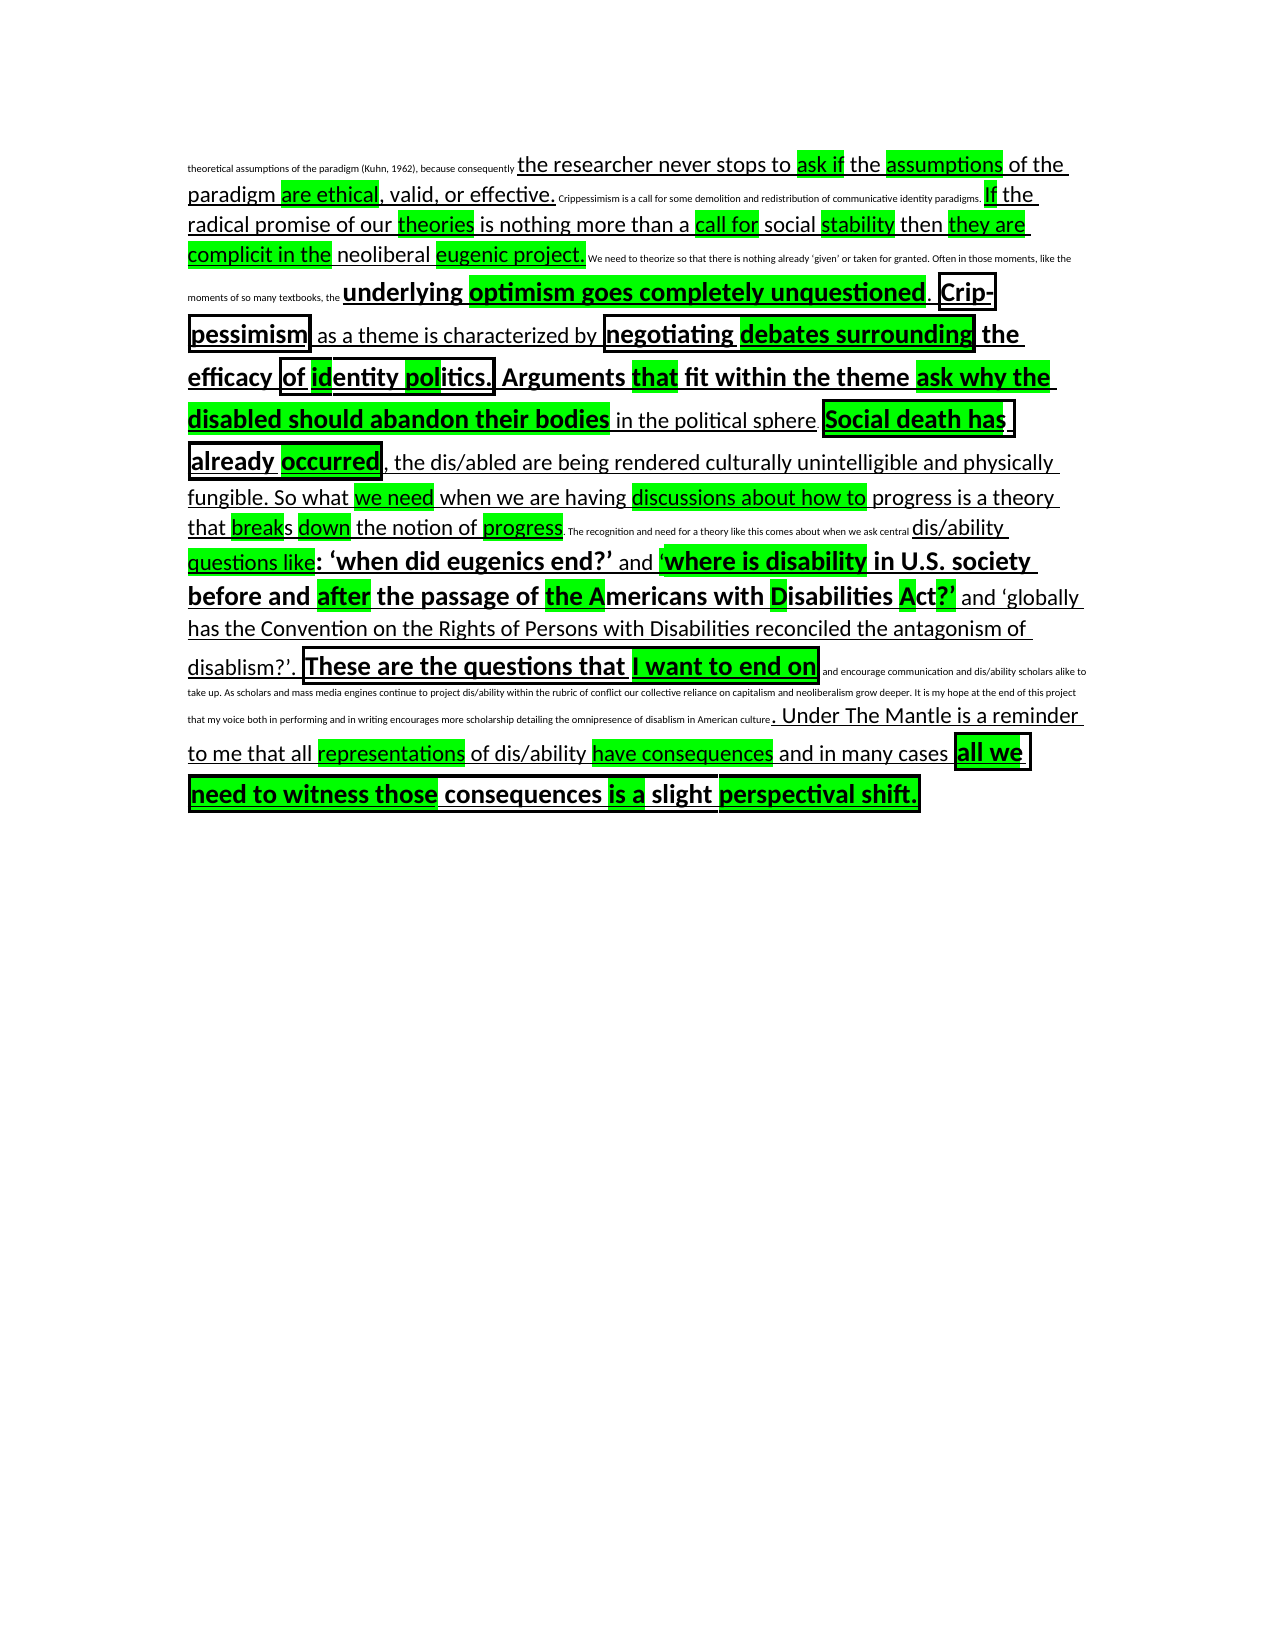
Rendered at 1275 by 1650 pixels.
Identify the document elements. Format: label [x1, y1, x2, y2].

text [187, 150, 1087, 813]
